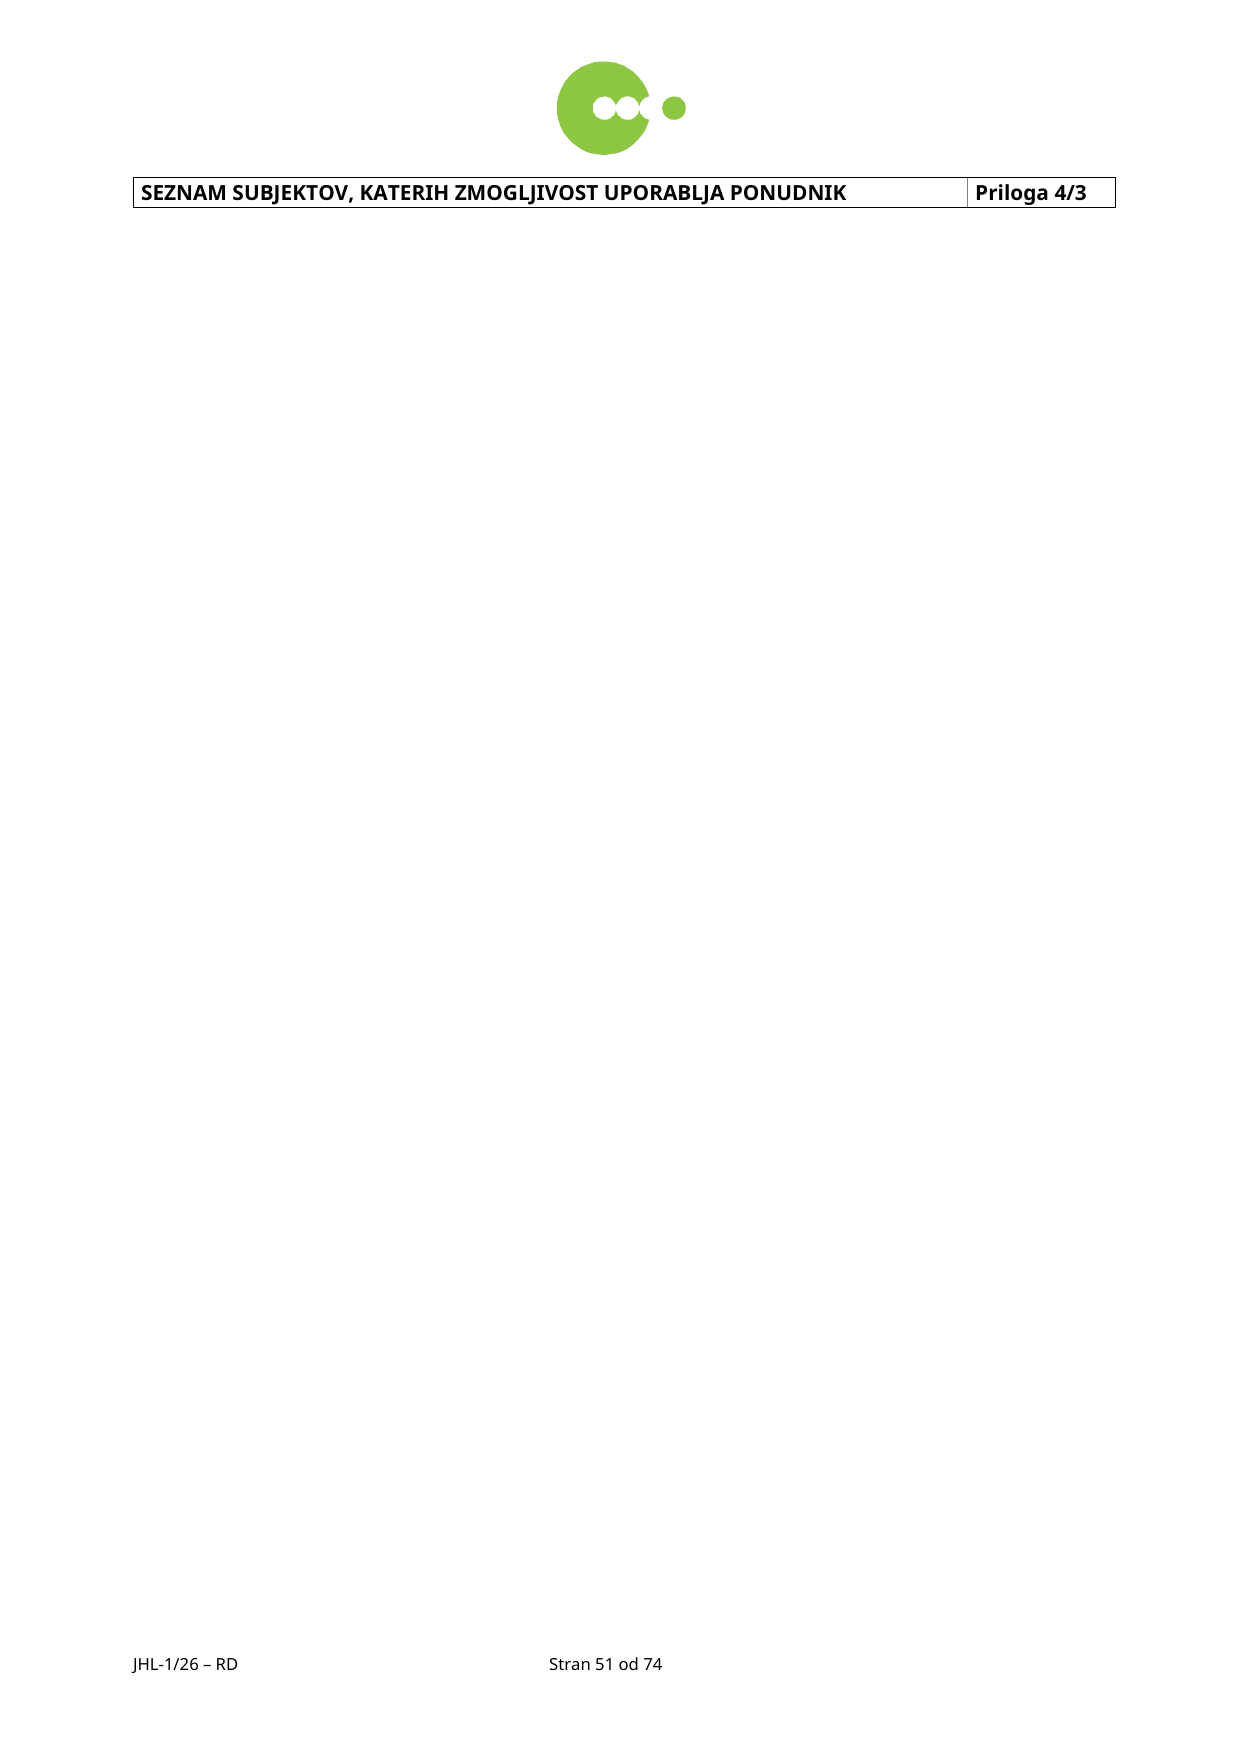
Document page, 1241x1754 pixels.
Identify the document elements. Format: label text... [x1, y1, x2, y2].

table_header Priloga 4/3 [968, 178, 1115, 207]
table_header SEZNAM SUBJEKTOV, KATERIH ZMOGLJIVOST UPORABLJA PONUDNIK [134, 178, 967, 207]
